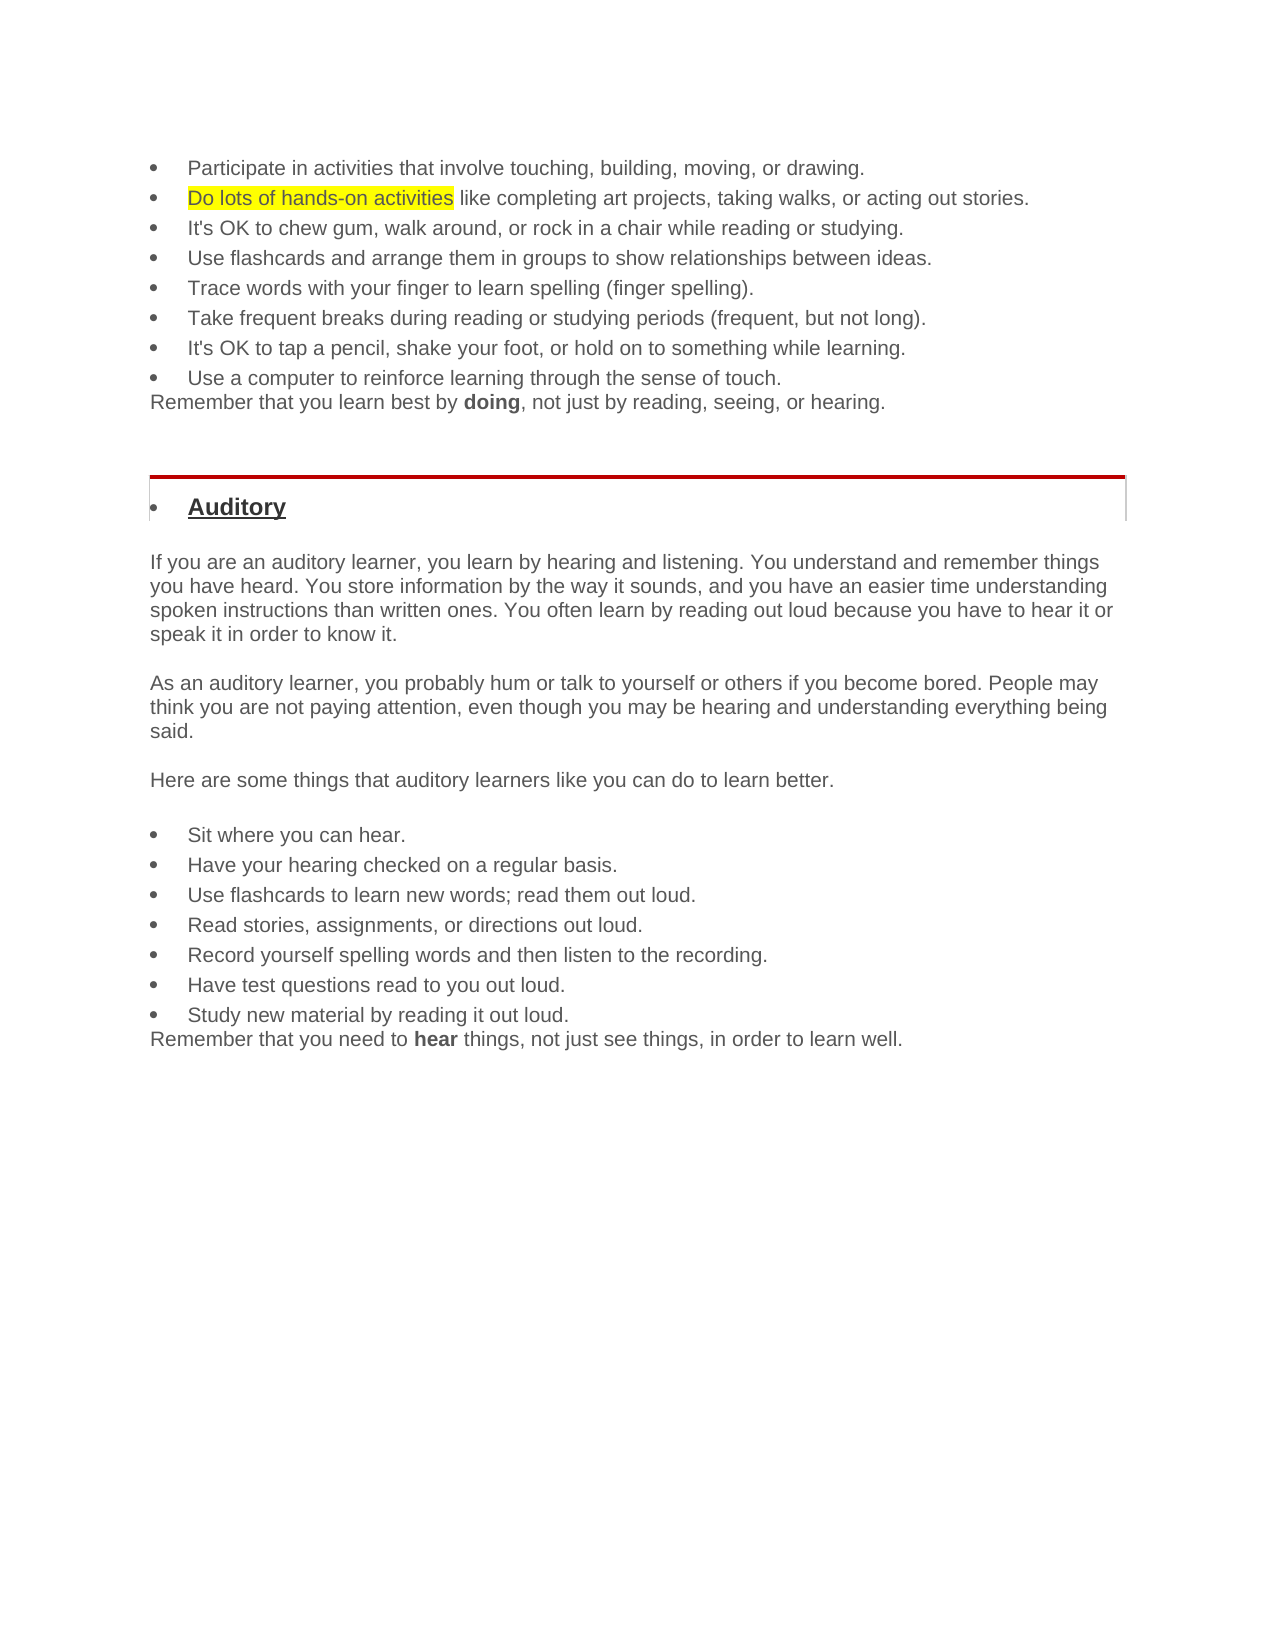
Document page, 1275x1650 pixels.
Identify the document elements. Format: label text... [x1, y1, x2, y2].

list Auditory [150, 479, 1125, 521]
list Have your hearing checked on a regular basis. [150, 847, 1125, 877]
list Record yourself spelling words and then listen to the recording. [150, 937, 1125, 967]
list Have test questions read to you out loud. [150, 967, 1125, 997]
list Use flashcards and arrange them in groups to show relationships between ideas. [150, 240, 1125, 270]
list Trace words with your finger to learn spelling (finger spelling). [150, 270, 1125, 300]
list Take frequent breaks during reading or studying periods (frequent, but not long). [150, 300, 1125, 330]
text As an auditory learner, you probably hum or talk to yourself or others if you become bored. People may think you are not paying attention, even though you may be hearing and understanding everything being said. [150, 671, 1125, 743]
list Do lots of hands-on activities like completing art projects, taking walks, or acting out stories. [150, 180, 1125, 210]
list Sit where you can hear. [150, 817, 1125, 847]
list Use a computer to reinforce learning through the sense of touch. [150, 360, 1125, 390]
list Study new material by reading it out loud. [150, 997, 1125, 1027]
text Remember that you need to hear things, not just see things, in order to learn well. [150, 1027, 1125, 1051]
list It's OK to tap a pencil, shake your foot, or hold on to something while learning. [150, 330, 1125, 360]
list Read stories, assignments, or directions out loud. [150, 907, 1125, 937]
list Use flashcards to learn new words; read them out loud. [150, 877, 1125, 907]
text Remember that you learn best by doing, not just by reading, seeing, or hearing. [150, 390, 1125, 414]
text Here are some things that auditory learners like you can do to learn better. [150, 768, 1125, 792]
list It's OK to chew gum, walk around, or rock in a chair while reading or studying. [150, 210, 1125, 240]
list Participate in activities that involve touching, building, moving, or drawing. [150, 150, 1125, 180]
text If you are an auditory learner, you learn by hearing and listening. You understand and remember things you have heard. You store information by the way it sounds, and you have an easier time understanding spoken instructions than written ones. You often learn by reading out loud because you have to hear it or speak it in order to know it. [150, 550, 1125, 646]
